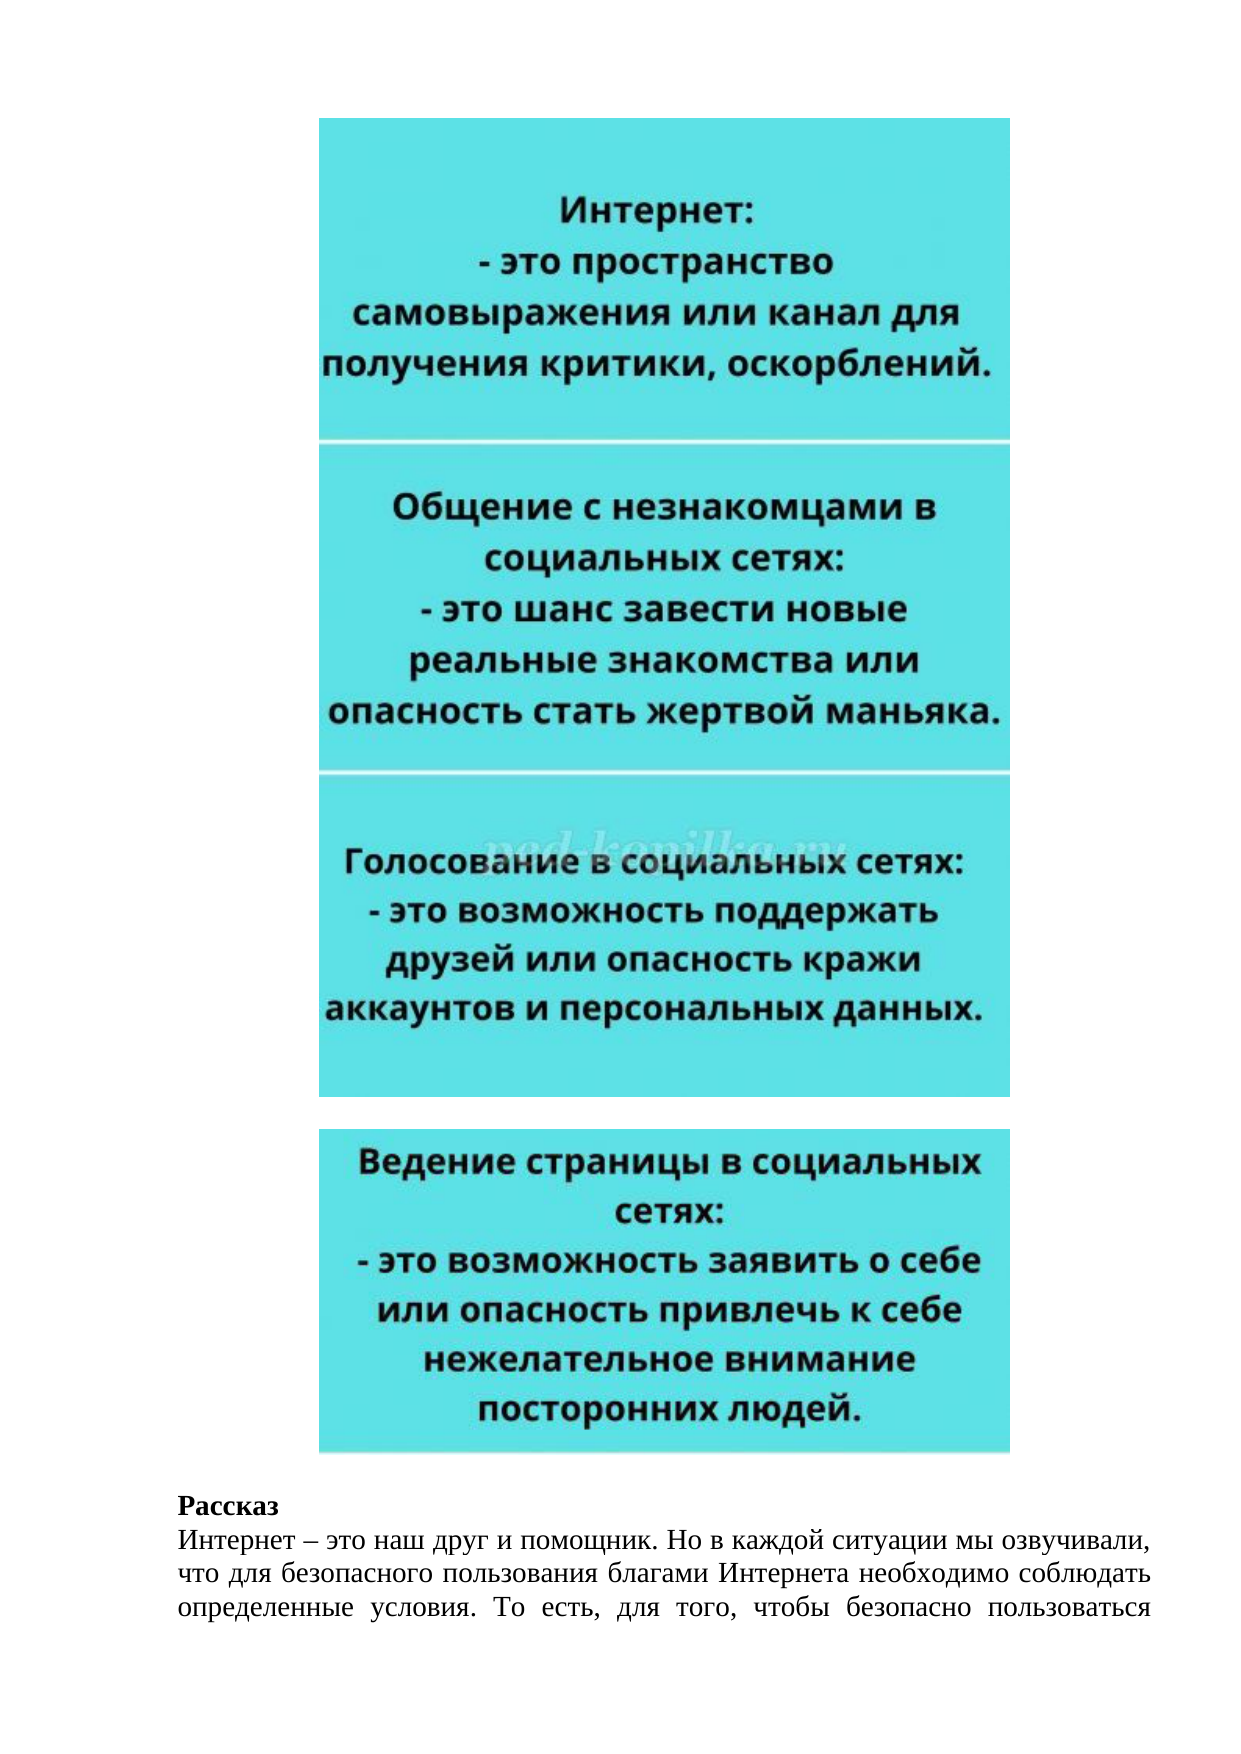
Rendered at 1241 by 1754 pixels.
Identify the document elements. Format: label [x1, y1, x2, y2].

picture [319, 1129, 1010, 1455]
picture [319, 118, 1010, 1097]
text [177, 1455, 1152, 1522]
